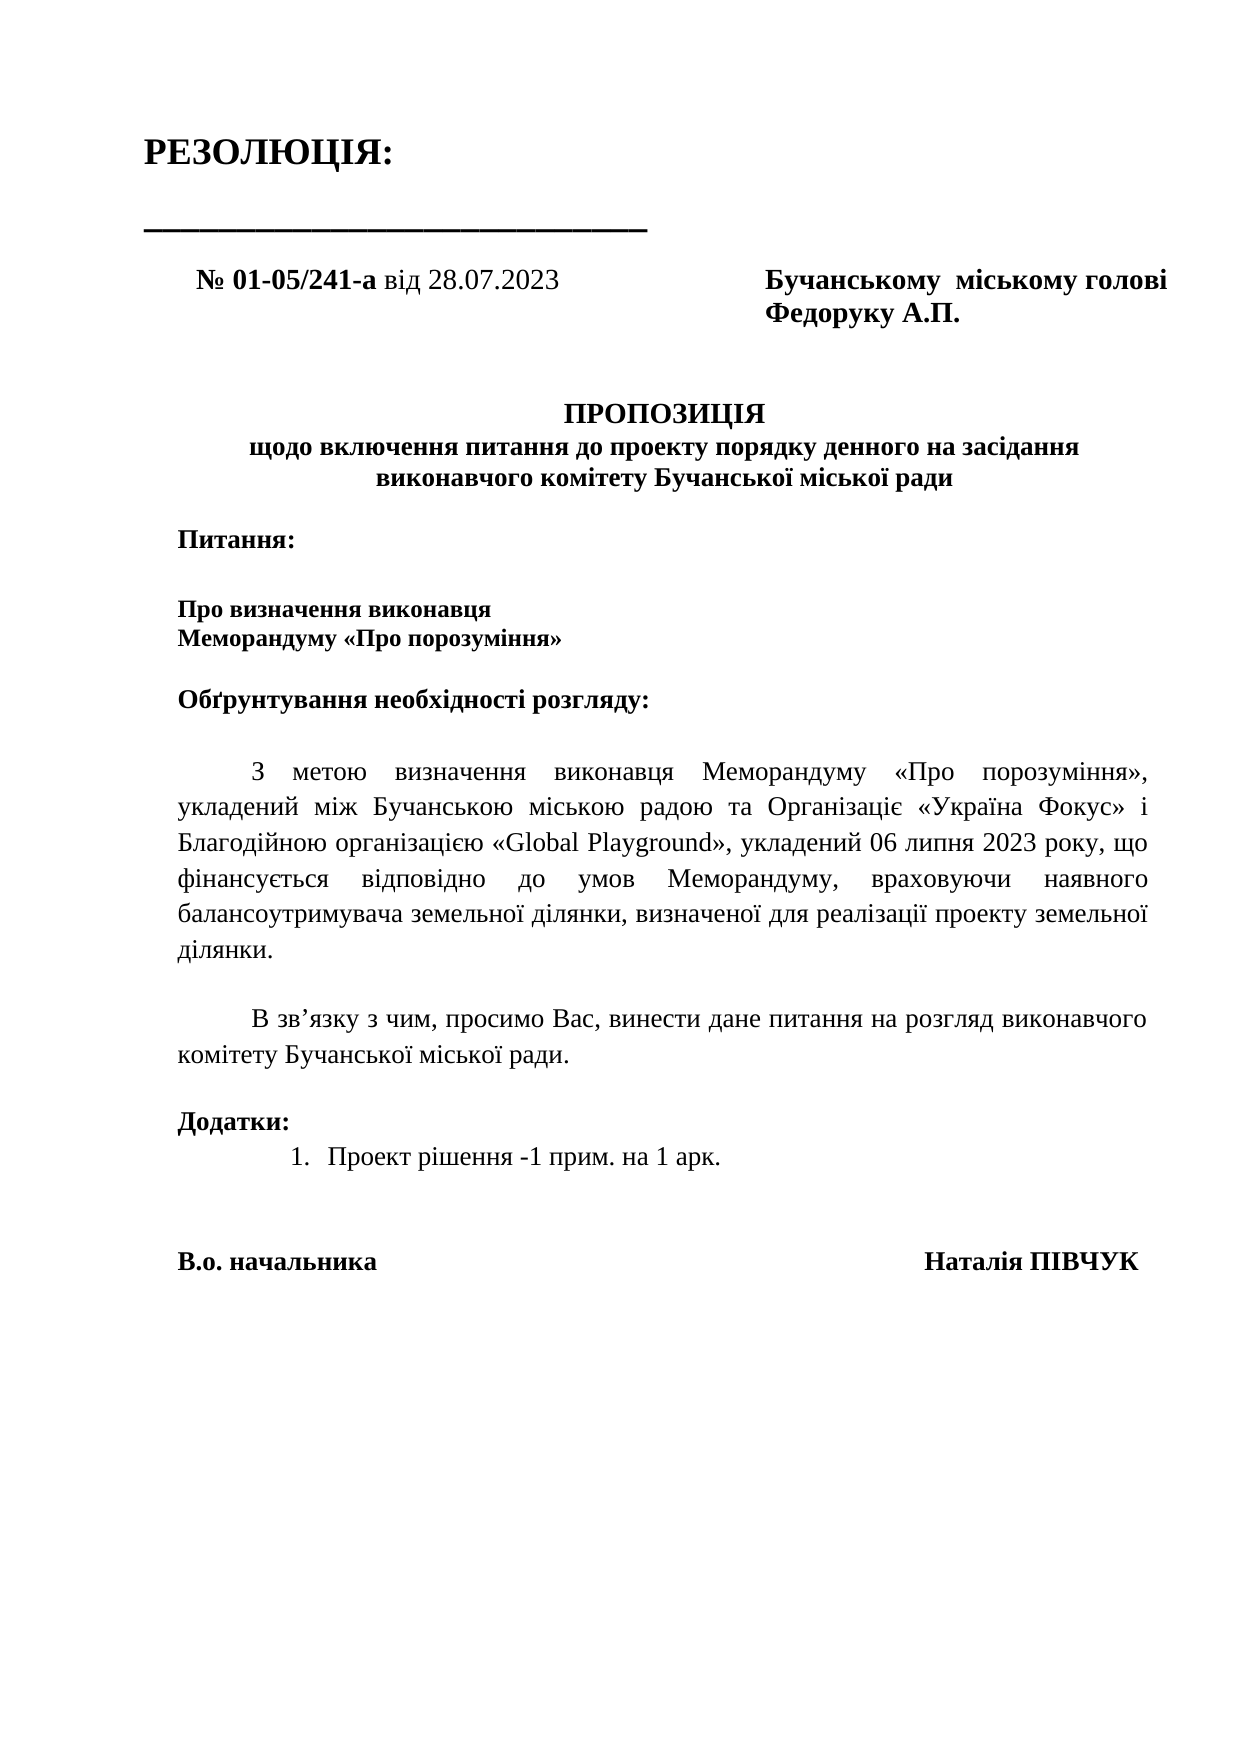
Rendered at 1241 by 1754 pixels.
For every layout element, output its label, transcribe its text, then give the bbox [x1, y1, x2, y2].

text В зв’язку з чим, просимо Вас, винести дане питання на розгляд виконавчого комітету Бучанської міської ради. [177, 1002, 1149, 1069]
text В.о. начальника Наталія ПІВЧУК [177, 1245, 1152, 1276]
text щодо включення питання до проекту порядку денного на засідання виконавчого комітету Бучанської міської ради [177, 429, 1152, 492]
text Обґрунтування необхідності розгляду: [177, 683, 1149, 714]
text Питання: [177, 523, 1149, 554]
text Меморандуму «Про порозуміння» [177, 623, 1152, 652]
text З метою визначення виконавця Меморандуму «Про порозуміння», укладений між Бучанською міською радою та Організаціє «Україна Фокус» і Благодійною організацією «Global Playground», укладений 06 липня 2023 року, що фінансується відповідно до умов Меморандуму, враховуючи наявного балансоутримувача земельної ділянки, визначеної для реалізації проекту земельної ділянки. [177, 754, 1149, 964]
text Додатки: [177, 1104, 1149, 1136]
table_header № 01-05/241-а від 28.07.2023 [177, 262, 749, 329]
list Проект рішення -1 прим. на 1 арк. [290, 1140, 1149, 1171]
table_header Бучанському міському голові Федоруку А.П. [750, 262, 1207, 329]
text Про визначення виконавця [177, 594, 1152, 623]
text ПРОПОЗИЦІЯ [177, 396, 1152, 429]
